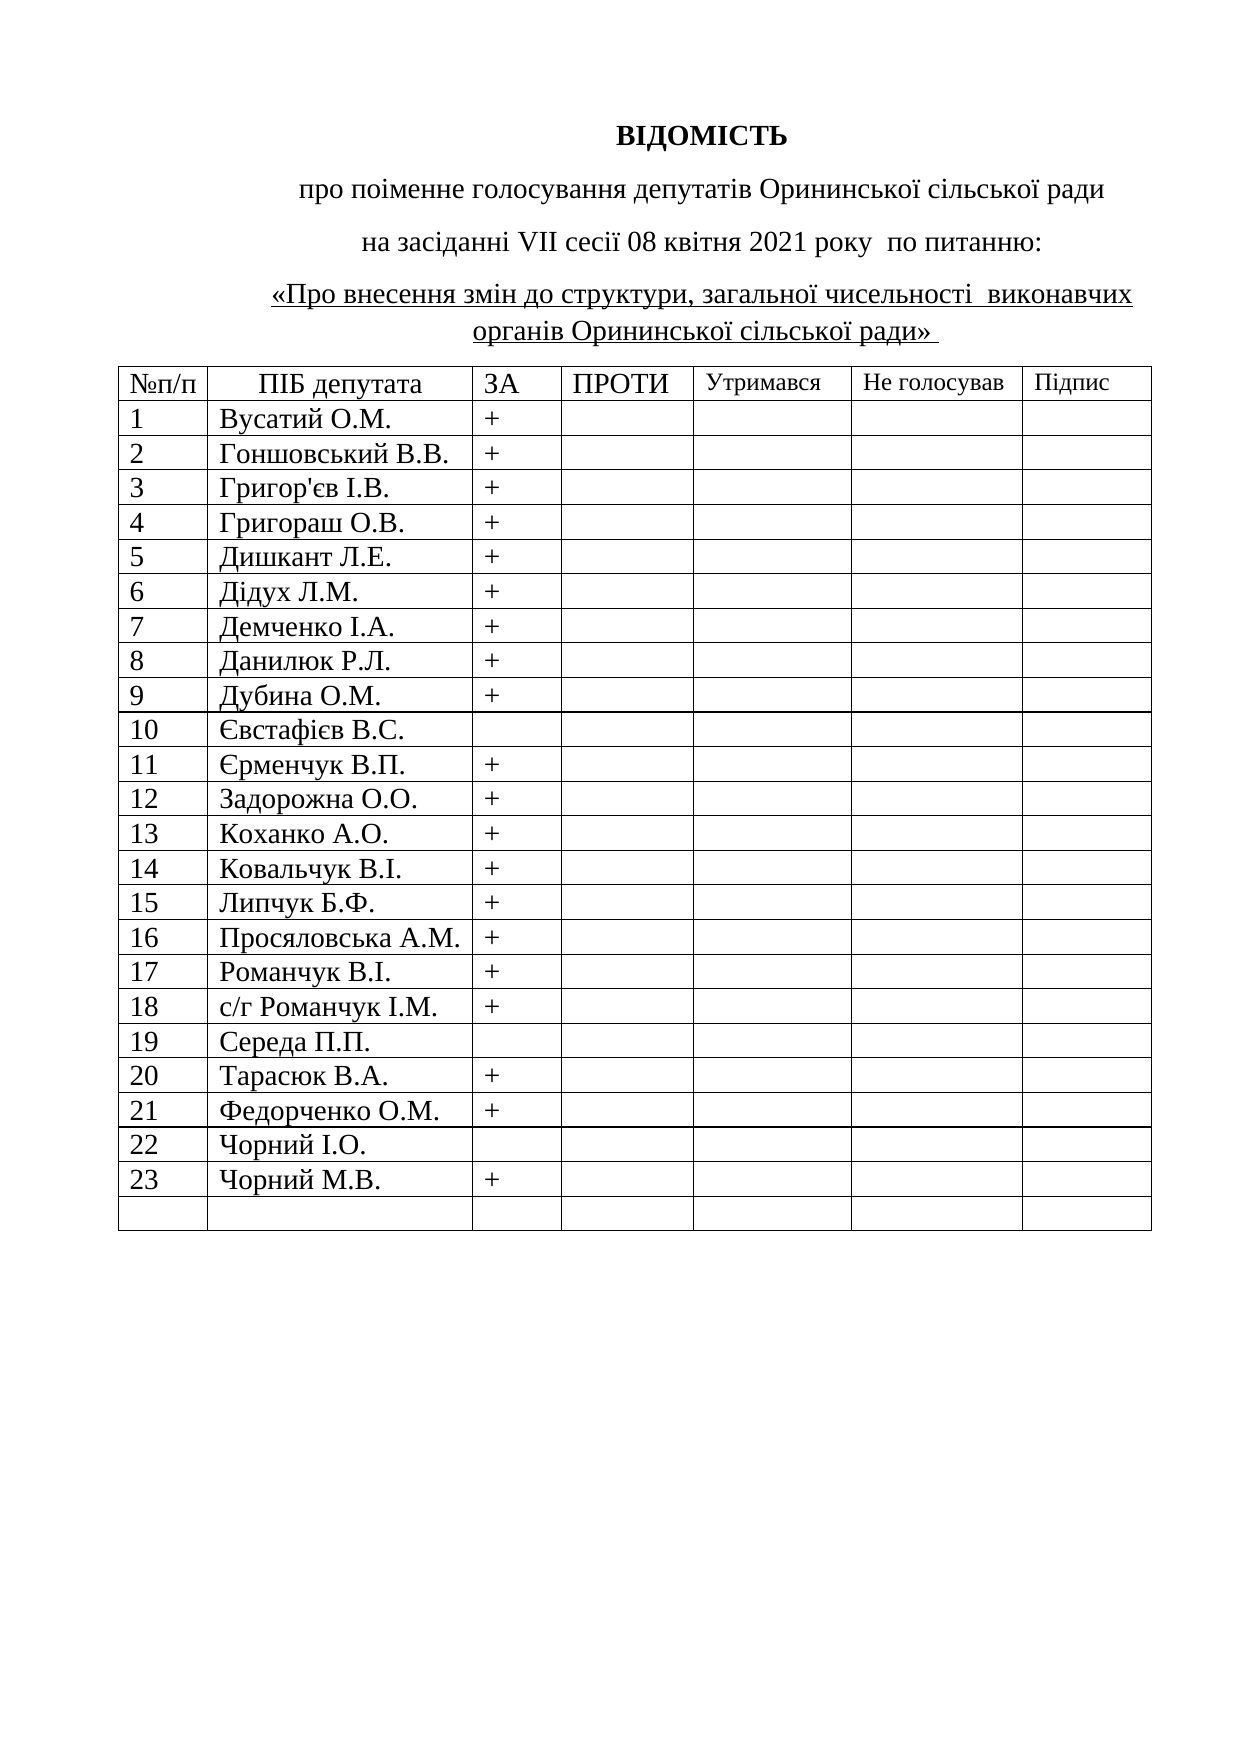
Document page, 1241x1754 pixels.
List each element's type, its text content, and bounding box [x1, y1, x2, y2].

table_cell Середа П.П. [208, 1024, 472, 1057]
table_cell [1023, 851, 1151, 884]
table_cell [119, 1197, 207, 1230]
table_cell [852, 1058, 1022, 1092]
table_cell Євстафієв В.С. [208, 713, 472, 746]
text про поіменне голосування депутатів Орининської сільської ради [252, 171, 1152, 204]
table_cell [562, 1093, 693, 1126]
table_cell Тарасюк В.А. [208, 1058, 472, 1092]
table_cell [694, 713, 851, 746]
table_cell 22 [119, 1128, 207, 1161]
table_cell [562, 955, 693, 988]
table_cell 17 [119, 955, 207, 988]
table_cell [562, 643, 693, 677]
table_cell Романчук В.І. [208, 955, 472, 988]
table_cell + [473, 643, 561, 677]
table_cell [562, 713, 693, 746]
table_cell + [473, 609, 561, 642]
table_cell [1023, 678, 1151, 711]
table_cell [1023, 609, 1151, 642]
table_cell [1023, 1128, 1151, 1161]
table_cell [1023, 955, 1151, 988]
table_header №п/п [119, 367, 207, 400]
table_cell + [473, 747, 561, 781]
table_cell 12 [119, 782, 207, 815]
table_cell [473, 1024, 561, 1057]
table_cell [1023, 885, 1151, 919]
table_cell [562, 609, 693, 642]
table_cell Григораш О.В. [208, 505, 472, 538]
table_cell 18 [119, 989, 207, 1023]
table_cell 16 [119, 920, 207, 953]
table_cell [562, 747, 693, 781]
table_cell [208, 1197, 472, 1230]
table_cell [473, 713, 561, 746]
table_cell [562, 851, 693, 884]
table_cell [852, 401, 1022, 435]
table_cell + [473, 1162, 561, 1196]
table_cell [562, 1024, 693, 1057]
table_cell Федорченко О.М. [208, 1093, 472, 1126]
table_cell 1 [119, 401, 207, 435]
table_cell 23 [119, 1162, 207, 1196]
table_cell [694, 678, 851, 711]
table_cell [562, 989, 693, 1023]
table_cell [1023, 1024, 1151, 1057]
table_cell [562, 1162, 693, 1196]
table_cell [694, 401, 851, 435]
table_cell [694, 851, 851, 884]
table_cell + [473, 851, 561, 884]
text на засіданні VII сесії 08 квітня 2021 року по питанню: [252, 224, 1152, 257]
table_cell [562, 816, 693, 850]
table_cell [852, 920, 1022, 953]
table_cell [1023, 401, 1151, 435]
table_cell [694, 1024, 851, 1057]
table_cell [562, 885, 693, 919]
table_cell Григор'єв І.В. [208, 470, 472, 504]
table_cell [1023, 1093, 1151, 1126]
table_cell с/г Романчук І.М. [208, 989, 472, 1023]
table_cell [1023, 505, 1151, 538]
table_cell [1023, 920, 1151, 953]
table_cell Вусатий О.М. [208, 401, 472, 435]
table_cell + [473, 955, 561, 988]
table_cell + [473, 436, 561, 469]
table_cell [852, 747, 1022, 781]
table_cell [694, 920, 851, 953]
table_cell Ковальчук В.І. [208, 851, 472, 884]
table_cell [852, 505, 1022, 538]
table_cell Дідух Л.М. [208, 574, 472, 608]
table_cell Липчук Б.Ф. [208, 885, 472, 919]
table_cell Єрменчук В.П. [208, 747, 472, 781]
table_cell [1023, 1058, 1151, 1092]
table_cell [694, 574, 851, 608]
table_cell [852, 470, 1022, 504]
table_cell [852, 713, 1022, 746]
table_cell Гоншовський В.В. [208, 436, 472, 469]
table_cell [1023, 989, 1151, 1023]
table_cell 13 [119, 816, 207, 850]
table_cell 5 [119, 540, 207, 573]
table_cell + [473, 505, 561, 538]
table_cell [1023, 747, 1151, 781]
table_cell [562, 505, 693, 538]
table_cell [852, 678, 1022, 711]
table_cell 7 [119, 609, 207, 642]
table_cell 2 [119, 436, 207, 469]
text ВІДОМІСТЬ [252, 118, 1152, 152]
table_cell + [473, 782, 561, 815]
table_cell [1023, 713, 1151, 746]
table_cell [1023, 1162, 1151, 1196]
table_cell [694, 505, 851, 538]
table_cell + [473, 574, 561, 608]
table_cell Дубина О.М. [208, 678, 472, 711]
table_cell [852, 574, 1022, 608]
table_cell [852, 816, 1022, 850]
table_cell + [473, 816, 561, 850]
table_header Не голосував [852, 367, 1022, 400]
table_cell + [473, 1058, 561, 1092]
table_cell [1023, 436, 1151, 469]
table_cell [852, 1093, 1022, 1126]
table_cell 8 [119, 643, 207, 677]
table_cell [852, 436, 1022, 469]
table_cell 11 [119, 747, 207, 781]
table_cell [694, 747, 851, 781]
text «Про внесення змін до структури, загальної чисельності виконавчих органів Орининської сільської ради» [252, 277, 1152, 346]
table_cell 14 [119, 851, 207, 884]
table_cell [562, 1197, 693, 1230]
table_cell 15 [119, 885, 207, 919]
table_cell [694, 989, 851, 1023]
table_cell [852, 1197, 1022, 1230]
table_cell [852, 1024, 1022, 1057]
table_cell + [473, 470, 561, 504]
table_cell [562, 678, 693, 711]
table_cell [694, 955, 851, 988]
table_cell [562, 540, 693, 573]
table_header ПІБ депутата [208, 367, 472, 400]
table_cell 3 [119, 470, 207, 504]
table_cell [1023, 540, 1151, 573]
table_cell [562, 782, 693, 815]
table_cell 4 [119, 505, 207, 538]
table_cell [694, 1058, 851, 1092]
table_cell [1023, 574, 1151, 608]
table_cell Чорний І.О. [208, 1128, 472, 1161]
table_cell [694, 1162, 851, 1196]
table_cell [1023, 1197, 1151, 1230]
table_cell [852, 885, 1022, 919]
table_cell [562, 920, 693, 953]
table_cell + [473, 920, 561, 953]
table_cell [1023, 470, 1151, 504]
table_cell Задорожна О.О. [208, 782, 472, 815]
table_cell [852, 1128, 1022, 1161]
table_cell + [473, 540, 561, 573]
table_cell [694, 782, 851, 815]
table_cell Демченко І.А. [208, 609, 472, 642]
table_header Утримався [694, 367, 851, 400]
table_cell [852, 540, 1022, 573]
table_cell [852, 989, 1022, 1023]
table_header ПРОТИ [562, 367, 693, 400]
table_cell [694, 643, 851, 677]
table_cell [562, 1058, 693, 1092]
table_cell [852, 643, 1022, 677]
table_cell Коханко А.О. [208, 816, 472, 850]
table_cell 21 [119, 1093, 207, 1126]
table_cell 6 [119, 574, 207, 608]
table_cell [852, 1162, 1022, 1196]
table_cell [694, 1197, 851, 1230]
table_cell [562, 470, 693, 504]
table_cell [852, 609, 1022, 642]
table_cell [1023, 782, 1151, 815]
table_cell + [473, 1093, 561, 1126]
table_header Підпис [1023, 367, 1151, 400]
table_cell [694, 1093, 851, 1126]
table_cell 19 [119, 1024, 207, 1057]
table_cell [694, 816, 851, 850]
table_cell 10 [119, 713, 207, 746]
table_cell + [473, 885, 561, 919]
table_cell [1023, 643, 1151, 677]
table_cell [562, 436, 693, 469]
table_cell 9 [119, 678, 207, 711]
table_header ЗА [473, 367, 561, 400]
table_cell [694, 609, 851, 642]
table_cell 20 [119, 1058, 207, 1092]
table_cell [562, 574, 693, 608]
table_cell [694, 1128, 851, 1161]
table_cell [852, 851, 1022, 884]
table_cell [694, 885, 851, 919]
table_cell Чорний М.В. [208, 1162, 472, 1196]
table_cell + [473, 401, 561, 435]
table_cell [694, 540, 851, 573]
table_cell [473, 1197, 561, 1230]
table_cell + [473, 678, 561, 711]
table_cell Просяловська А.М. [208, 920, 472, 953]
table_cell [473, 1128, 561, 1161]
table_cell [852, 955, 1022, 988]
table_cell [562, 1128, 693, 1161]
table_cell [852, 782, 1022, 815]
table_cell [694, 436, 851, 469]
table_cell [694, 470, 851, 504]
table_cell [562, 401, 693, 435]
table_cell Данилюк Р.Л. [208, 643, 472, 677]
table_cell [1023, 816, 1151, 850]
table_cell + [473, 989, 561, 1023]
table_cell Дишкант Л.Е. [208, 540, 472, 573]
